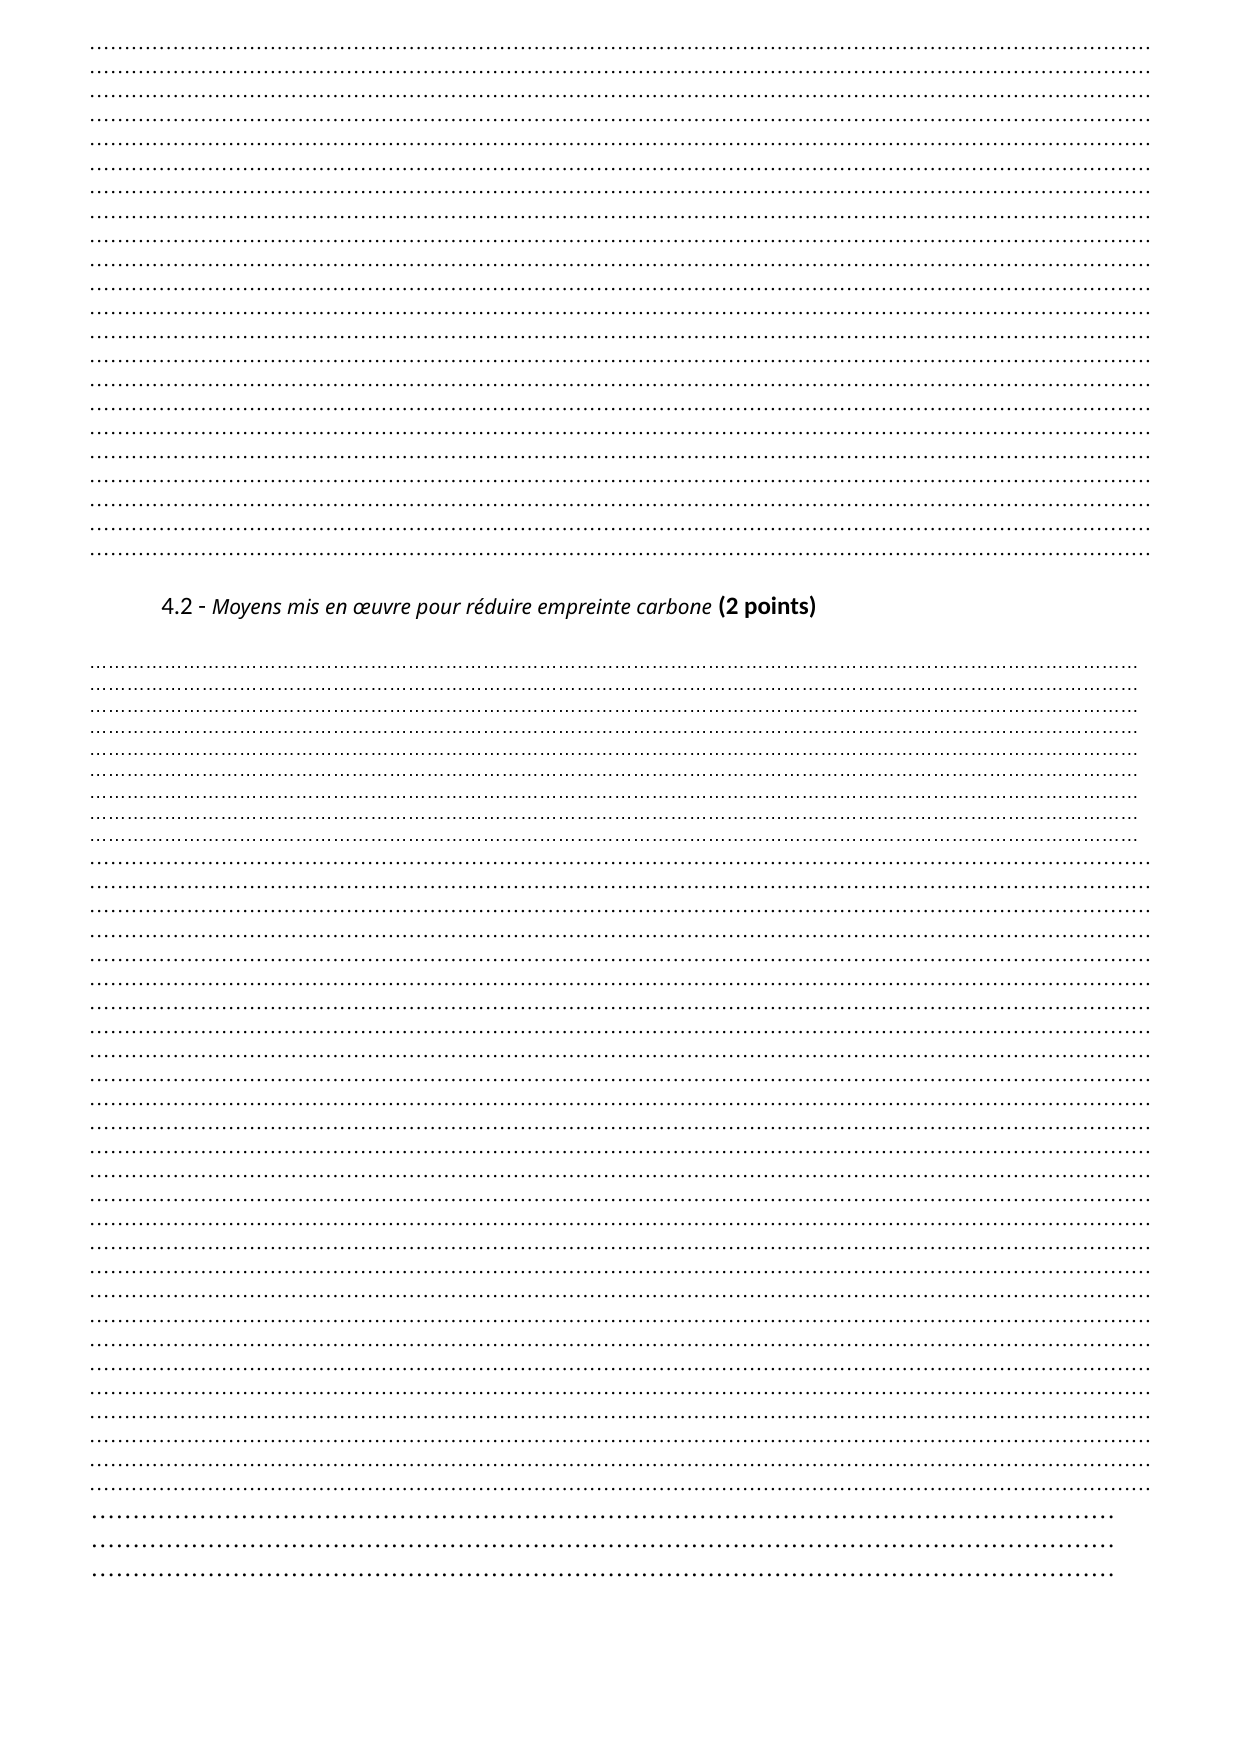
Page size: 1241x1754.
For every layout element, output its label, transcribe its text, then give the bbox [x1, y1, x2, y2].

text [89, 30, 1152, 102]
text ……………………………………………………………………………………………………………………………………………………………………………………………………………………………………………………………………………………………………………………………………………………………………………………………………………………………………………………………………………………………………………………………………………………………………………………………………………………………………………………………………………………………………………………………………………………………………………………………………………………………………………………………………………………………………………………………………………………………………………………………………………………………………………………………………………………………………………………………………………………………………………………………………………………………………………………………………………………………………………………………………………………………………………………………… [89, 651, 1152, 845]
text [90, 1495, 1138, 1581]
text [89, 102, 1152, 319]
text 4.2 - Moyens mis en œuvre pour réduire empreinte carbone (2 points) [161, 590, 1138, 621]
